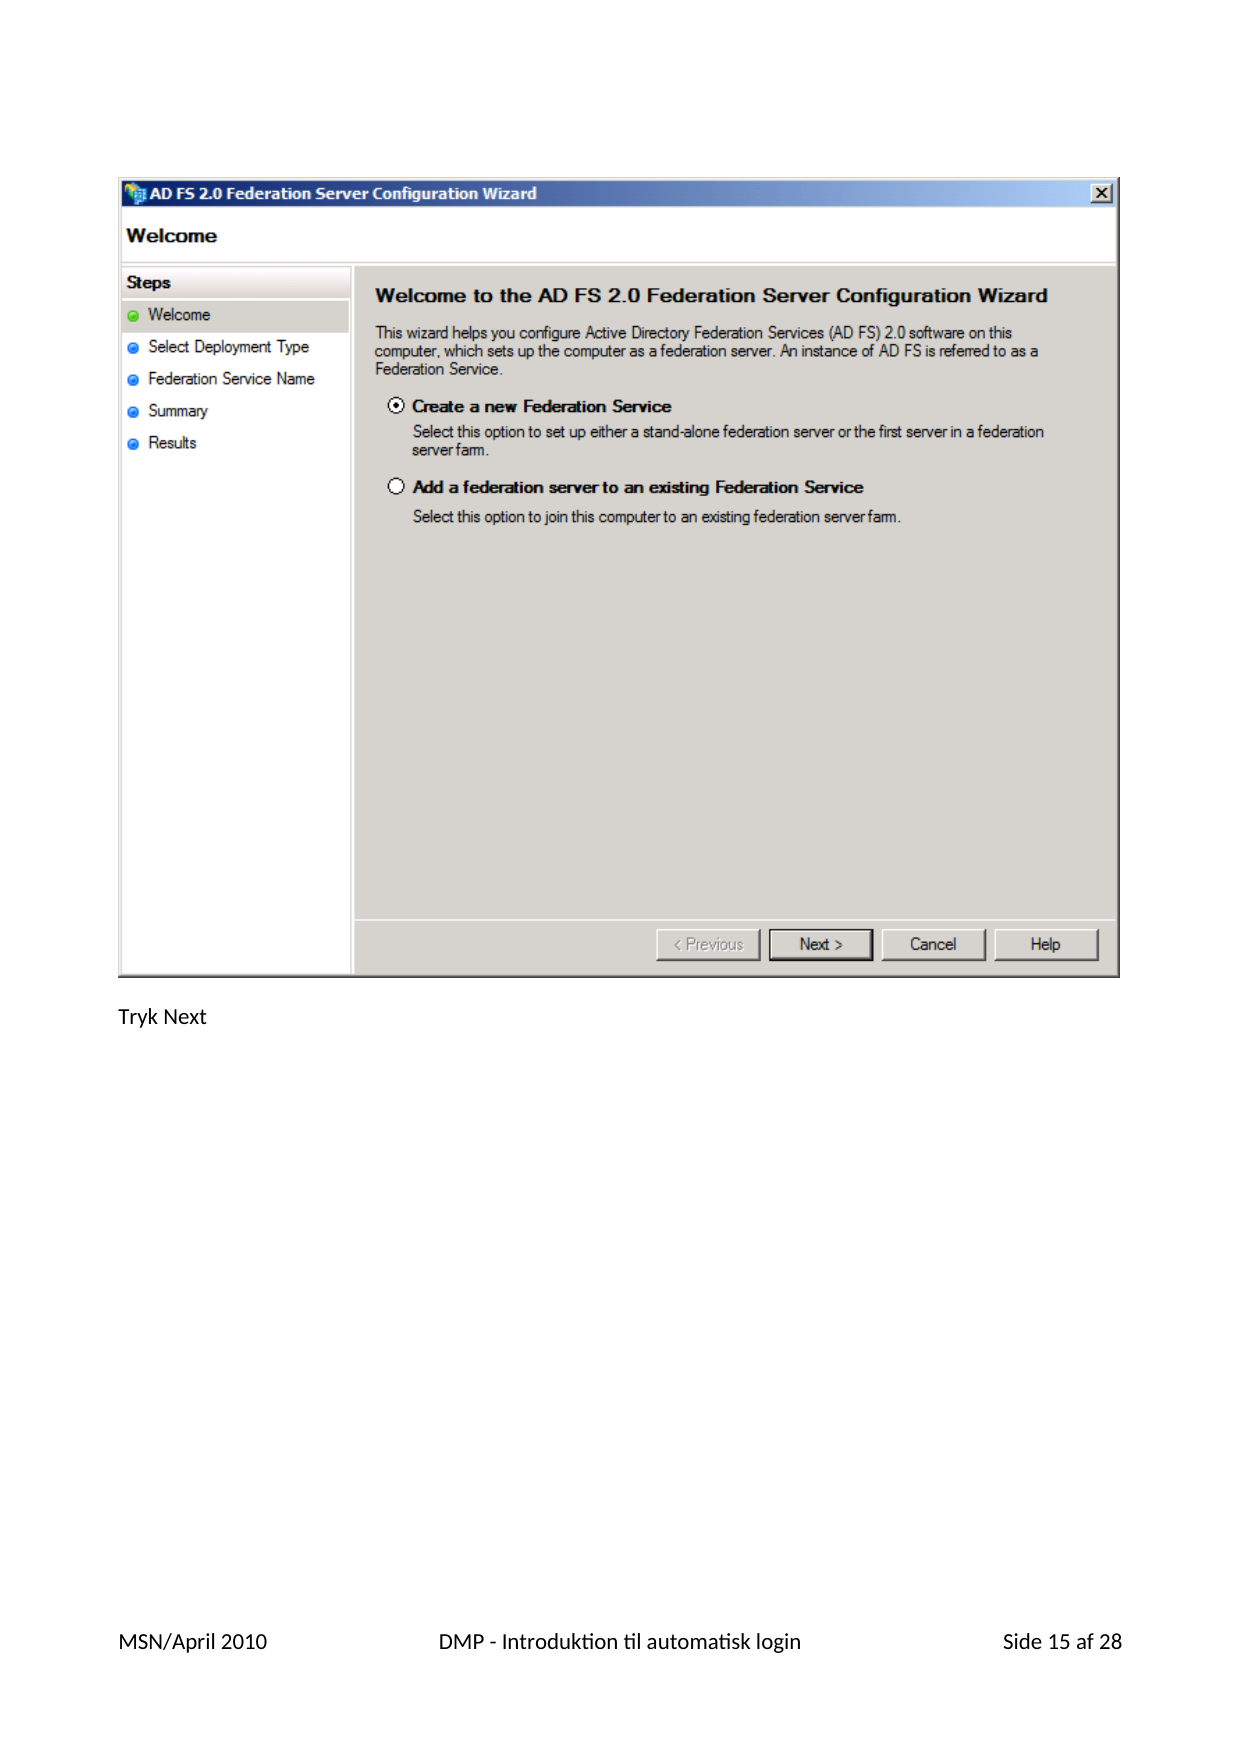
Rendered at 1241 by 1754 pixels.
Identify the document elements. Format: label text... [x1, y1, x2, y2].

picture [118, 177, 1120, 978]
text Tryk Next [118, 1002, 1122, 1030]
